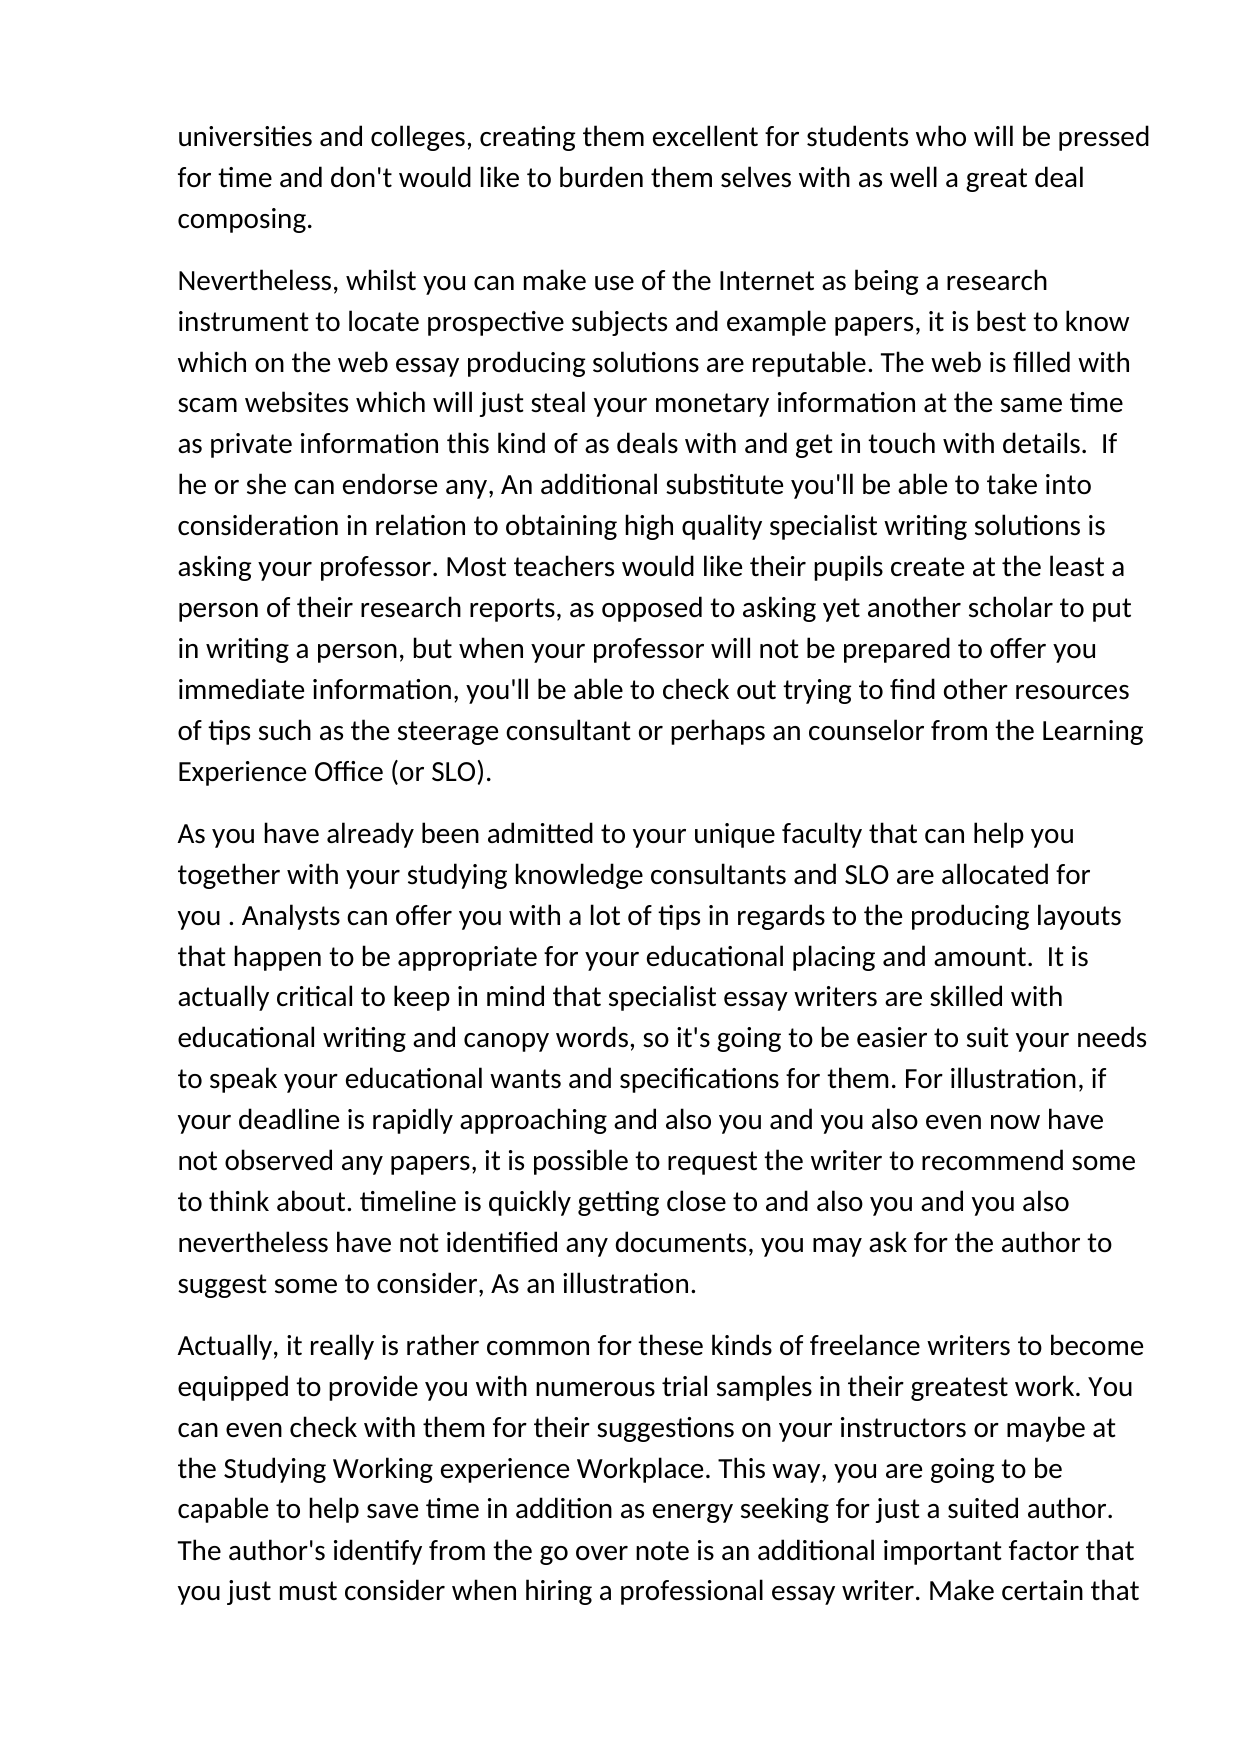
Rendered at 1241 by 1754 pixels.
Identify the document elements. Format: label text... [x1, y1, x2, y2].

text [177, 1327, 1152, 1608]
text Nevertheless, whilst you can make use of the Internet as being a research instrument to locate prospective subjects and example papers, it is best to know which on the web essay producing solutions are reputable. The web is filled with scam websites which will just steal your monetary information at the same time as private information this kind of as deals with and get in touch with details. If he or she can endorse any, An additional substitute you'll be able to take into consideration in relation to obtaining high quality specialist writing solutions is asking your professor. Most teachers would like their pupils create at the least a person of their research reports, as opposed to asking yet another scholar to put in writing a person, but when your professor will not be prepared to offer you immediate information, you'll be able to check out trying to find other resources of tips such as the steerage consultant or perhaps an counselor from the Learning Experience Office (or SLO). [177, 262, 1152, 789]
text As you have already been admitted to your unique faculty that can help you together with your studying knowledge consultants and SLO are allocated for you . Analysts can offer you with a lot of tips in regards to the producing layouts that happen to be appropriate for your educational placing and amount. It is actually critical to keep in mind that specialist essay writers are skilled with educational writing and canopy words, so it's going to be easier to suit your needs to speak your educational wants and specifications for them. For illustration, if your deadline is rapidly approaching and also you and you also even now have not observed any papers, it is possible to request the writer to recommend some to think about. timeline is quickly getting close to and also you and you also nevertheless have not identified any documents, you may ask for the author to suggest some to consider, As an illustration. [177, 815, 1152, 1301]
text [177, 118, 1152, 236]
